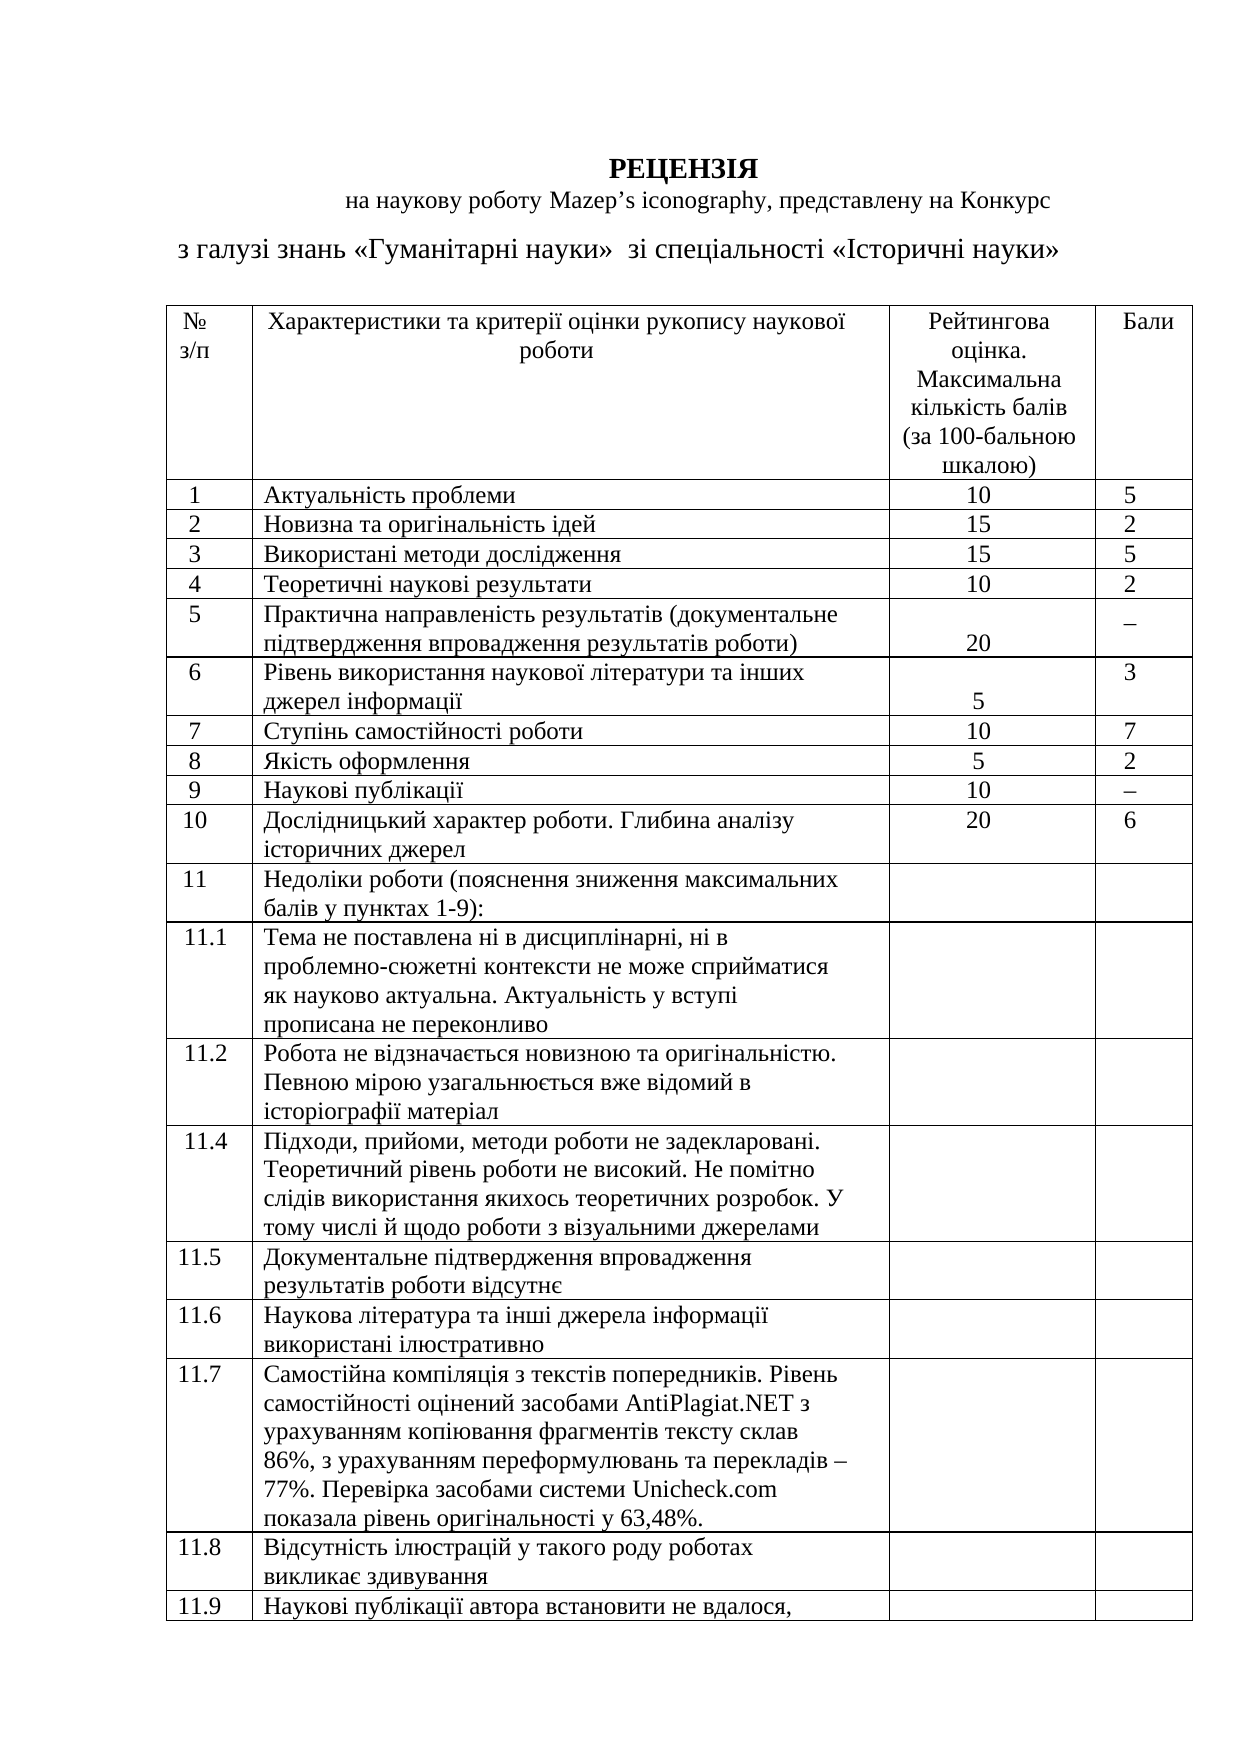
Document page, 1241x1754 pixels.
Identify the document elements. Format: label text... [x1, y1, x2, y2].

table_cell Робота не відзначається новизною та оригінальністю. Певною мірою узагальнюється вже відомий в історіографії матеріал [253, 1039, 889, 1125]
table_cell 10 [890, 776, 1095, 804]
table_cell 10 [167, 805, 252, 863]
table_cell Самостійна компіляція з текстів попередників. Рівень самостійності оцінений засобами AntiPlagiat.NET з урахуванням копіювання фрагментів тексту склав 86%, з урахуванням переформулювань та перекладів – 77%. Перевірка засобами системи Unicheck.com показала рівень оригінальності у 63,48%. [253, 1359, 889, 1531]
table_cell [890, 1039, 1095, 1125]
table_cell Тема не поставлена ні в дисциплінарні, ні в проблемно-сюжетні контексти не може сприйматися як науково актуальна. Актуальність у вступі прописана не переконливо [253, 923, 889, 1037]
table_cell 11.1 [167, 923, 252, 1037]
table_cell 20 [890, 805, 1095, 863]
table_cell 11.7 [167, 1359, 252, 1531]
table_cell [1096, 864, 1192, 921]
table_cell [890, 1126, 1095, 1241]
table_cell 10 [890, 716, 1095, 745]
table_cell [890, 923, 1095, 1037]
table_cell 5 [167, 599, 252, 656]
table_cell Практична направленість результатів (документальне підтвердження впровадження результатів роботи) [253, 599, 889, 656]
table_cell 4 [167, 569, 252, 598]
table_cell Теоретичні наукові результати [253, 569, 889, 598]
table_cell [890, 864, 1095, 921]
table_cell Використані методи дослідження [253, 539, 889, 568]
table_cell 5 [890, 658, 1095, 715]
table_cell 5 [1096, 480, 1192, 508]
table_cell [1096, 923, 1192, 1037]
table_cell [1096, 1126, 1192, 1241]
table_cell 11.6 [167, 1300, 252, 1358]
table_cell 2 [167, 510, 252, 538]
text з галузі знань «Гуманітарні науки» зі спеціальності «Історичні науки» [177, 231, 1219, 264]
table_cell [1096, 1591, 1192, 1620]
table_header Характеристики та критерії оцінки рукопису наукової роботи [253, 306, 889, 479]
table_cell 11.9 [167, 1591, 252, 1620]
table_cell Новизна та оригінальність ідей [253, 510, 889, 538]
table_cell – [1096, 776, 1192, 804]
table_cell 2 [1096, 510, 1192, 538]
table_cell Наукові публікації [253, 776, 889, 804]
table_cell Актуальність проблеми [253, 480, 889, 508]
table_cell 2 [1096, 569, 1192, 598]
table_cell 7 [167, 716, 252, 745]
table_cell 6 [1096, 805, 1192, 863]
table_cell 3 [1096, 658, 1192, 715]
table_cell Рівень використання наукової літератури та інших джерел інформації [253, 658, 889, 715]
table_cell Дослідницький характер роботи. Глибина аналізу історичних джерел [253, 805, 889, 863]
table_cell [1096, 1242, 1192, 1299]
table_cell 10 [890, 569, 1095, 598]
table_cell 11.5 [167, 1242, 252, 1299]
table_cell 1 [167, 480, 252, 508]
table_cell 11.2 [167, 1039, 252, 1125]
table_cell [890, 1533, 1095, 1590]
table_cell 7 [1096, 716, 1192, 745]
table_cell [890, 1359, 1095, 1531]
table_cell 15 [890, 539, 1095, 568]
table_cell Ступінь самостійності роботи [253, 716, 889, 745]
table_cell [1096, 1359, 1192, 1531]
table_cell 9 [167, 776, 252, 804]
table_cell [890, 1300, 1095, 1358]
table_cell Якість оформлення [253, 746, 889, 774]
table_header Бали [1096, 306, 1192, 479]
table_cell 10 [890, 480, 1095, 508]
table_cell 20 [890, 599, 1095, 656]
table_cell 5 [1096, 539, 1192, 568]
table_cell 6 [167, 658, 252, 715]
text на наукову роботу Mazep’s iconography, представлену на Конкурс [177, 185, 1219, 214]
table_cell 3 [167, 539, 252, 568]
table_cell Підходи, прийоми, методи роботи не задекларовані. Теоретичний рівень роботи не високий. Не помітно слідів використання якихось теоретичних розробок. У тому числі й щодо роботи з візуальними джерелами [253, 1126, 889, 1241]
table_cell 2 [1096, 746, 1192, 774]
table_cell [1096, 1300, 1192, 1358]
table_cell 15 [890, 510, 1095, 538]
table_header № з/п [167, 306, 252, 479]
table_cell 11 [167, 864, 252, 921]
table_cell 11.8 [167, 1533, 252, 1590]
table_header Рейтингова оцінка. Максимальна кількість балів (за 100-бальною шкалою) [890, 306, 1095, 479]
table_cell [890, 1591, 1095, 1620]
table_cell 5 [890, 746, 1095, 774]
table_cell 8 [167, 746, 252, 774]
table_cell Документальне підтвердження впровадження результатів роботи відсутнє [253, 1242, 889, 1299]
table_cell [890, 1242, 1095, 1299]
table_cell Відсутність ілюстрацій у такого роду роботах викликає здивування [253, 1533, 889, 1590]
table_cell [253, 1591, 889, 1620]
table_cell Наукова література та інші джерела інформації використані ілюстративно [253, 1300, 889, 1358]
table_cell _ [1096, 599, 1192, 656]
table_cell [1096, 1039, 1192, 1125]
table_cell 11.4 [167, 1126, 252, 1241]
table_cell Недоліки роботи (пояснення зниження максимальних балів у пунктах 1-9): [253, 864, 889, 921]
text РЕЦЕНЗІЯ [177, 152, 1190, 185]
table_cell [1096, 1533, 1192, 1590]
